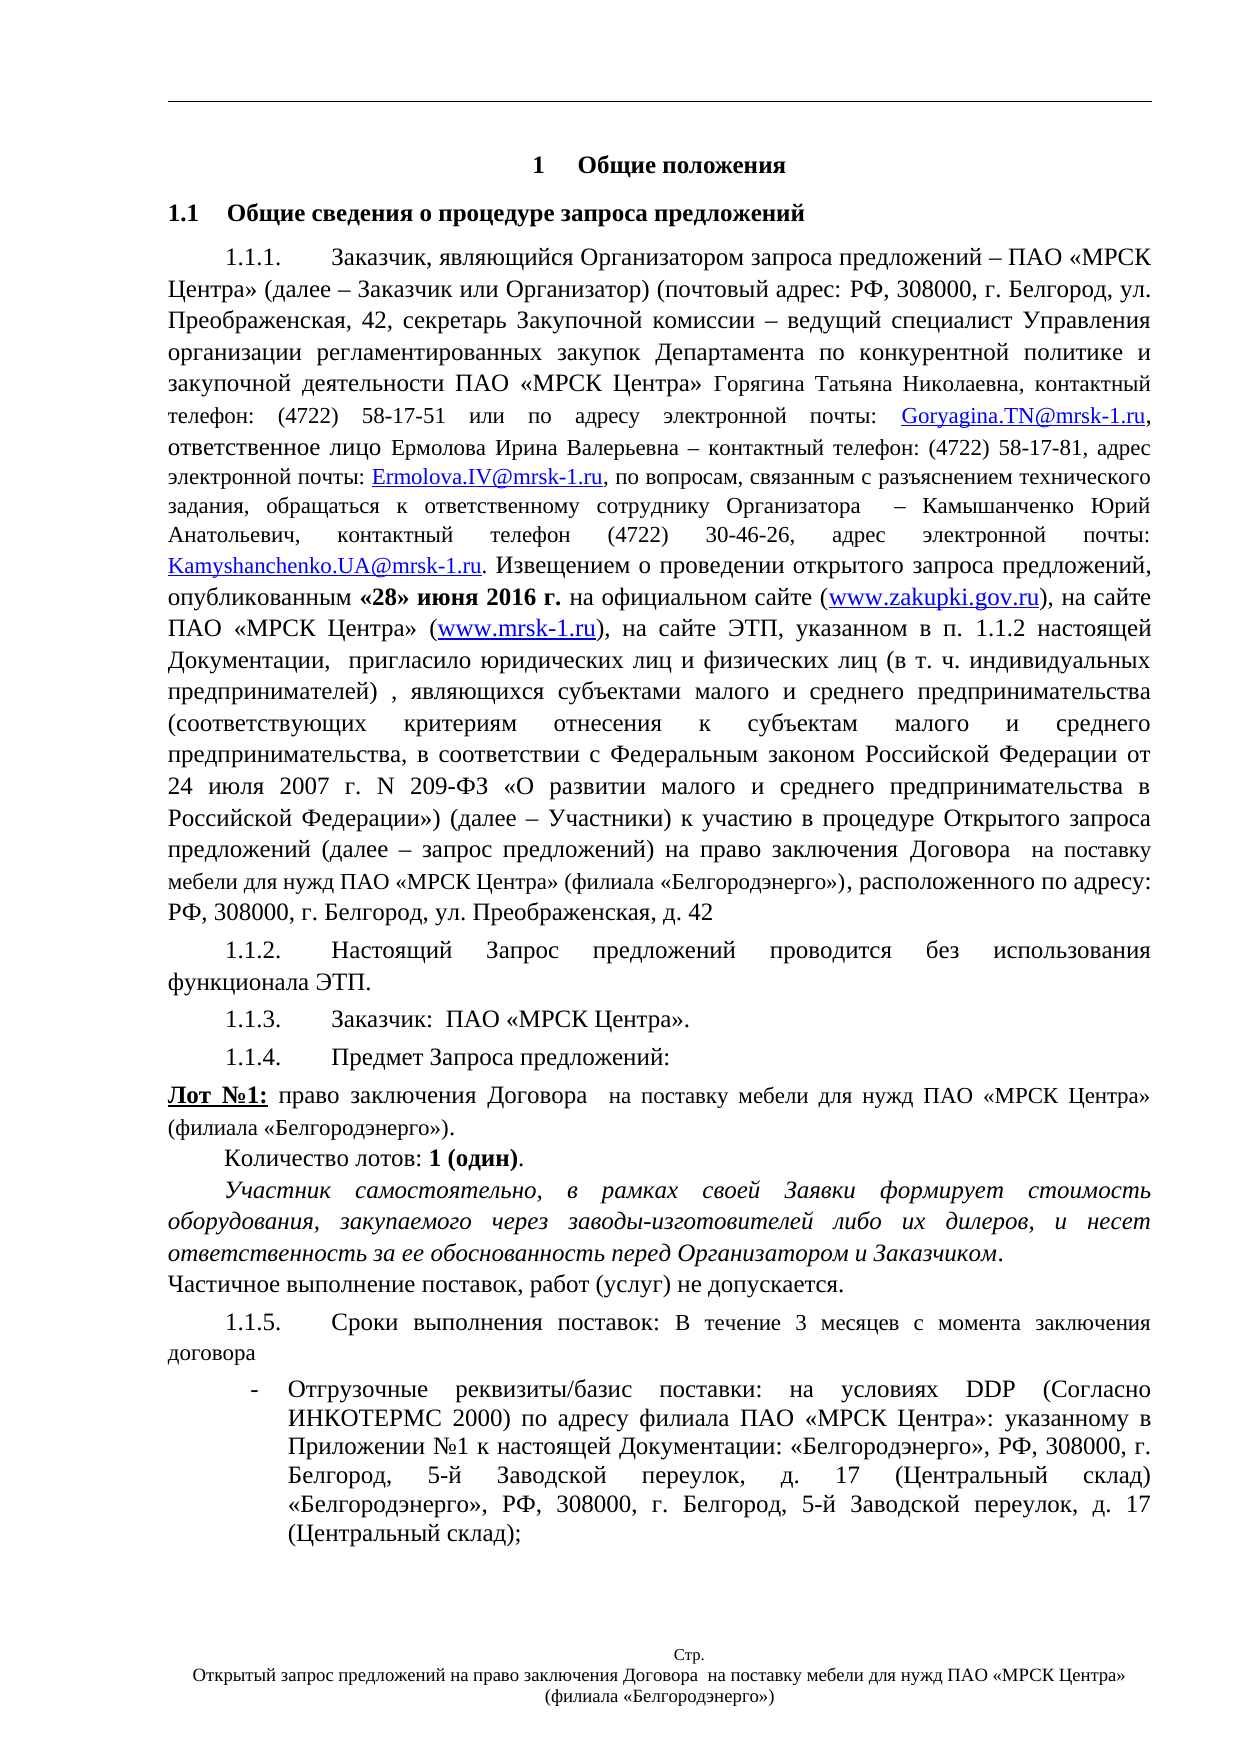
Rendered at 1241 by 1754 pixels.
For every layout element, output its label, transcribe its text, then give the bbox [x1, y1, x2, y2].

list Сроки выполнения поставок: В течение 3 месяцев с момента заключения договора [168, 1307, 1152, 1365]
list Отгрузочные реквизиты/базис поставки: на условиях DDP (Согласно ИНКОТЕРМС 2000) по адресу филиала ПАО «МРСК Центра»: указанному в Приложении №1 к настоящей Документации: «Белгородэнерго», РФ, 308000, г. Белгород, 5-й Заводской переулок, д. 17 (Центральный склад) «Белгородэнерго», РФ, 308000, г. Белгород, 5-й Заводской переулок, д. 17 (Центральный склад); [250, 1374, 1152, 1546]
list Заказчик: ПАО «МРСК Центра». [168, 1004, 1152, 1033]
list Предмет Запроса предложений: [168, 1042, 1152, 1071]
list Настоящий Запрос предложений проводится без использования функционала ЭТП. [168, 935, 1152, 995]
subtitle Общие положения [166, 150, 1152, 179]
text Участник самостоятельно, в рамках своей Заявки формирует стоимость оборудования, закупаемого через заводы-изготовителей либо их дилеров, и несет ответственность за ее обоснованность перед Организатором и Заказчиком. [168, 1175, 1152, 1267]
text Количество лотов: 1 (один). [168, 1143, 1152, 1172]
list Частичное выполнение поставок, работ (услуг) не допускается. [168, 1269, 1152, 1298]
text Лот №1: право заключения Договора на поставку мебели для нужд ПАО «МРСК Центра» (филиала «Белгородэнерго»). [168, 1080, 1152, 1140]
subtitle Общие сведения о процедуре запроса предложений [168, 198, 1152, 227]
